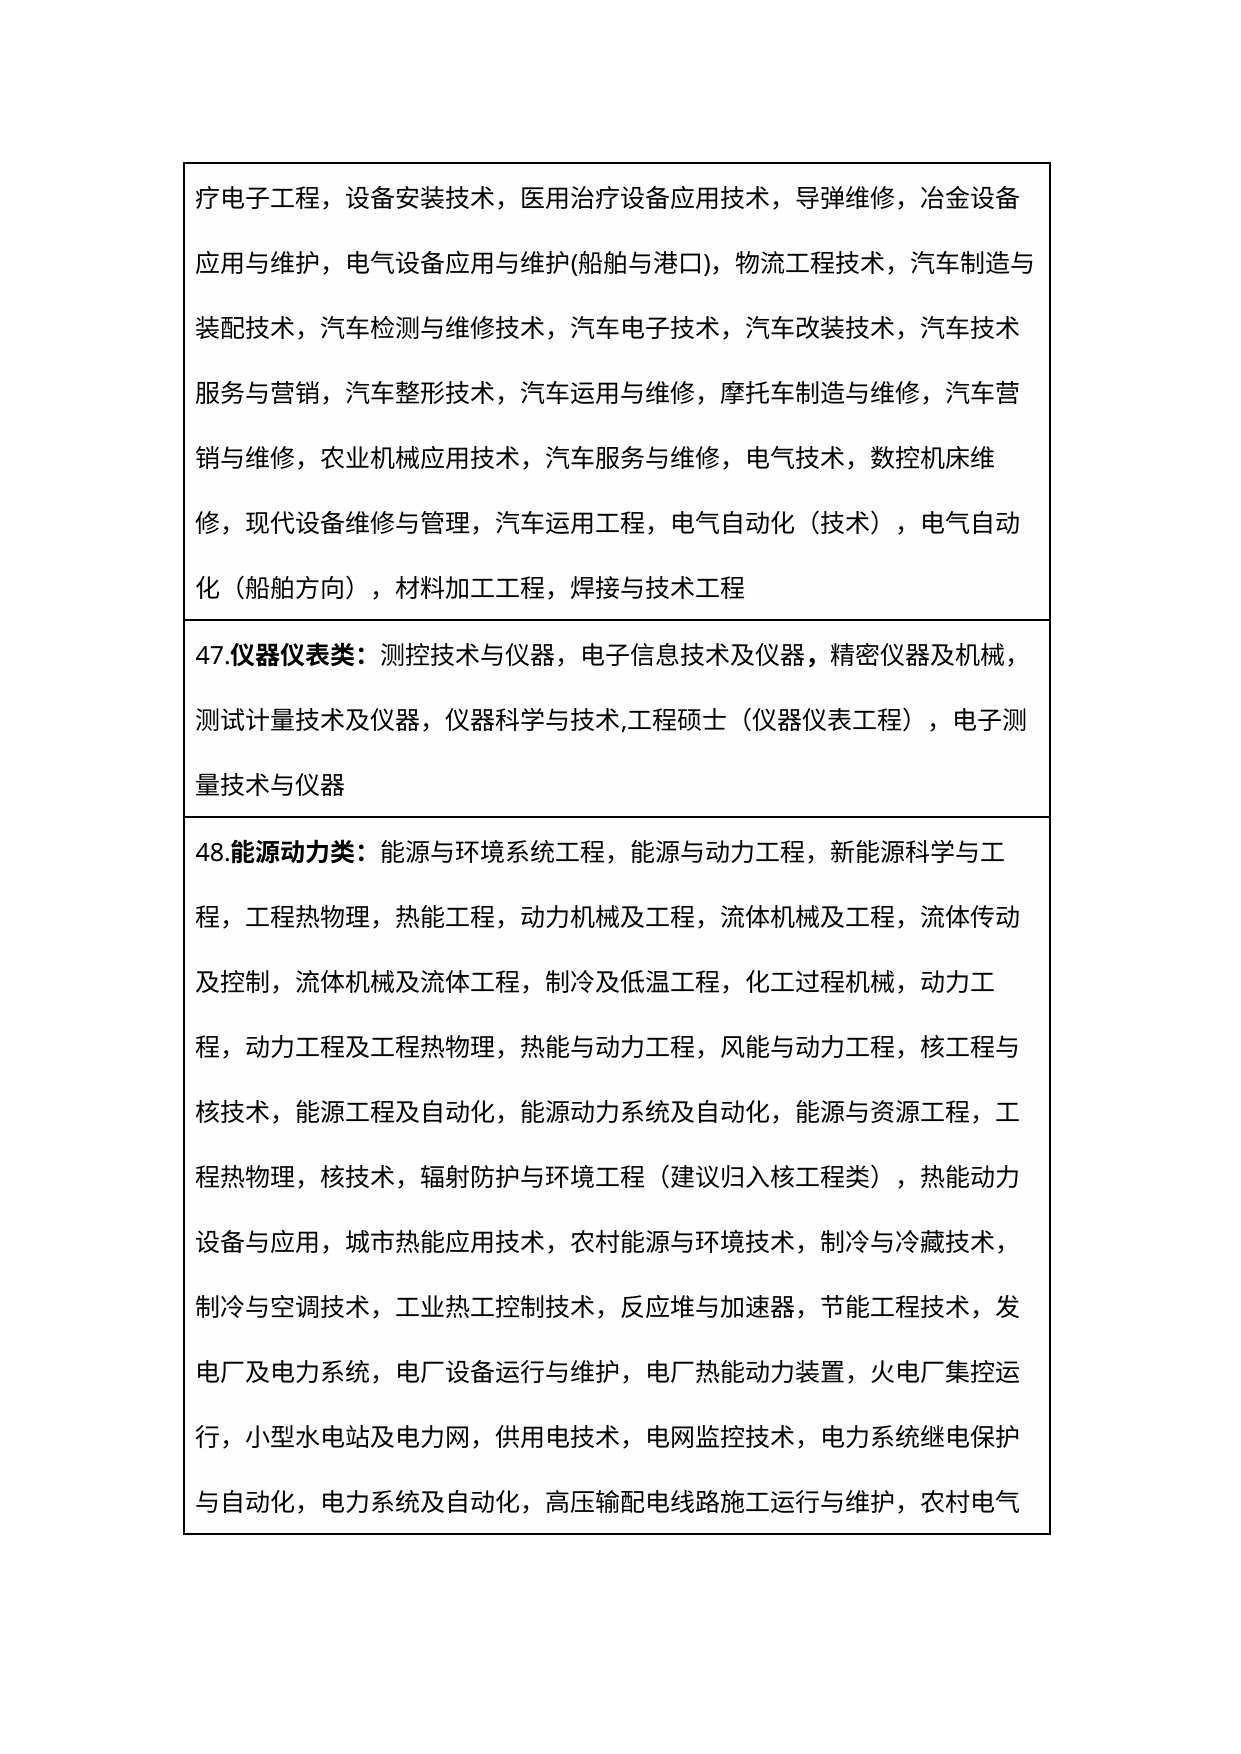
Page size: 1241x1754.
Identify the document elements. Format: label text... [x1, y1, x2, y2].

table_cell 47.仪器仪表类：测控技术与仪器，电子信息技术及仪器，精密仪器及机械，测试计量技术及仪器，仪器科学与技术,工程硕士（仪器仪表工程），电子测量技术与仪器 [185, 621, 1049, 816]
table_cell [185, 818, 1049, 1533]
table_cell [185, 164, 1049, 619]
